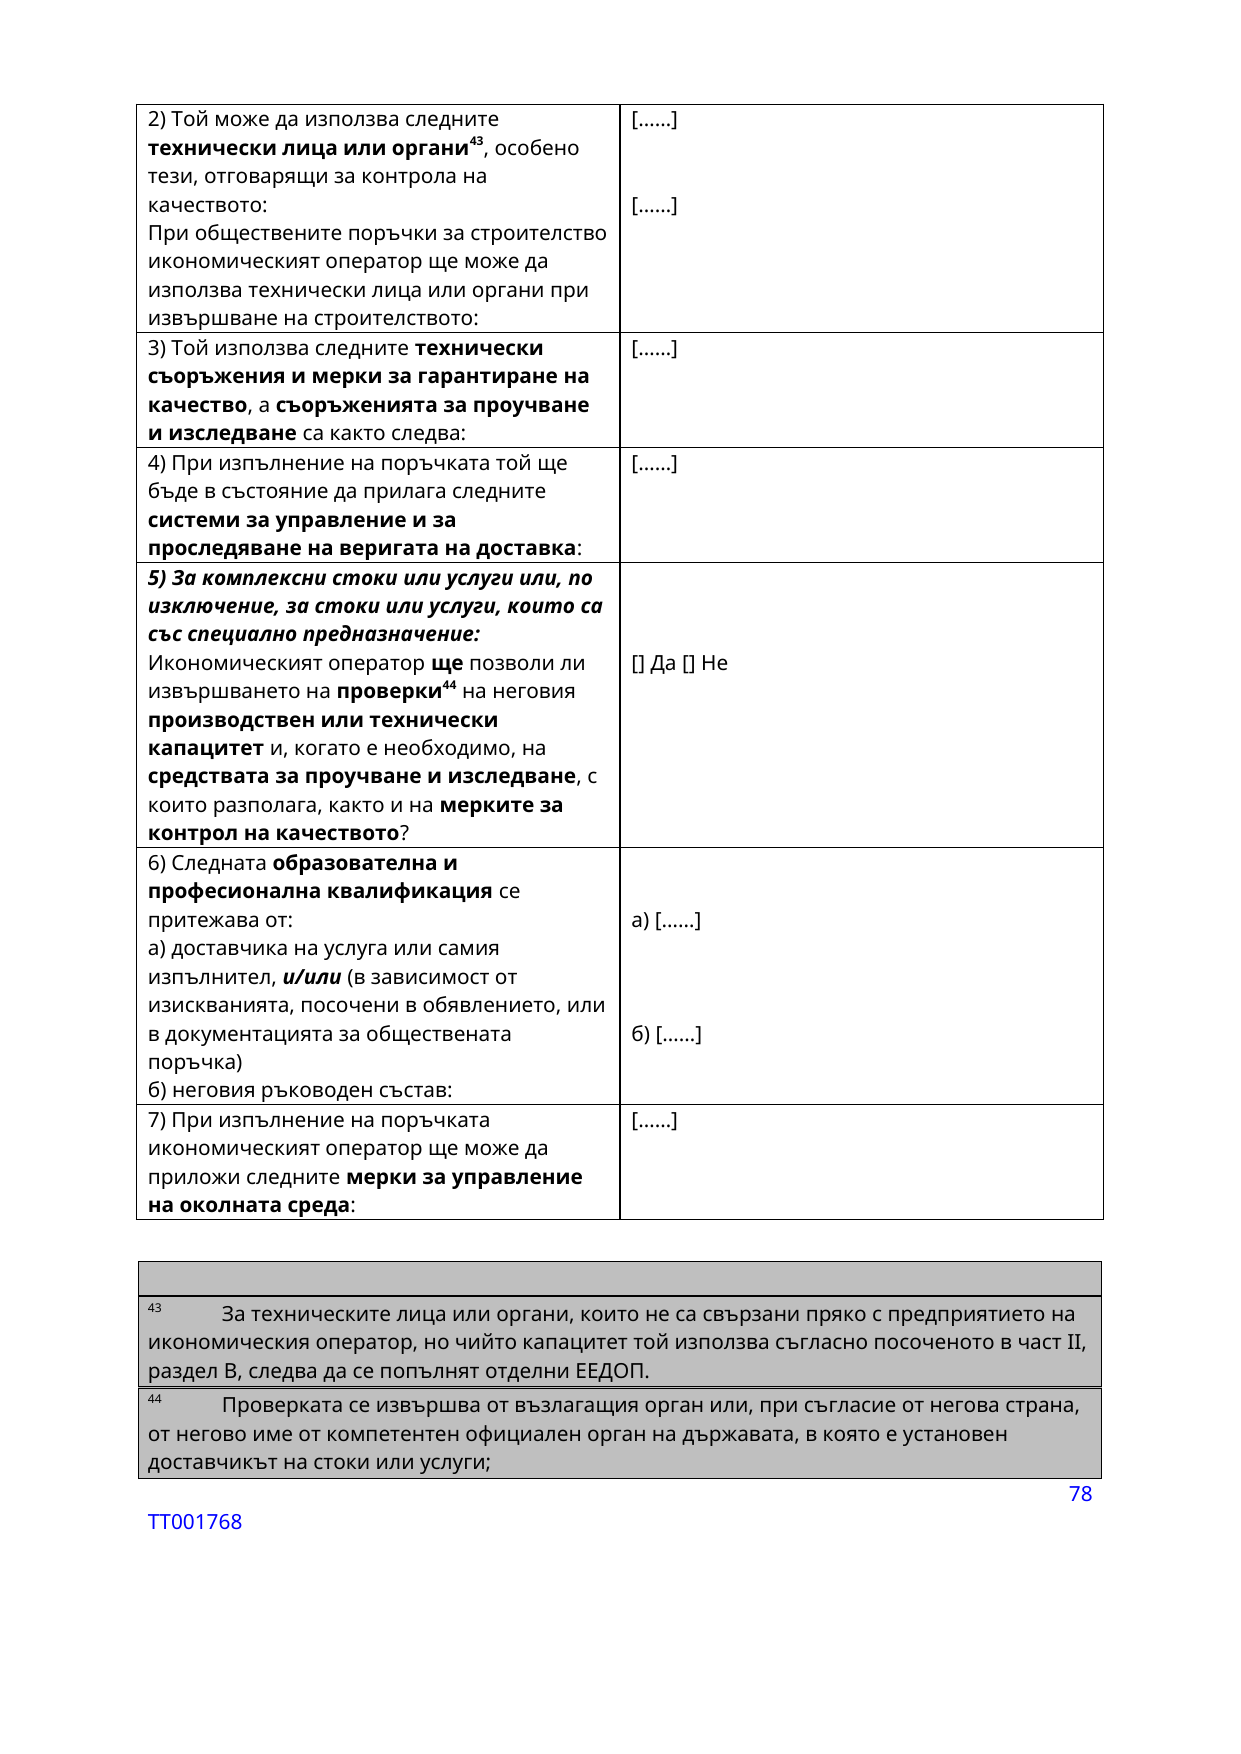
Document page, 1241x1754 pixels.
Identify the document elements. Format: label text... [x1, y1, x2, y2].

table_cell 6) Следната образователна и професионална квалификация се притежава от: а) доставчика на услуга или самия изпълнител, и/или (в зависимост от изискванията, посочени в обявлението, или в документацията за обществената поръчка) б) неговия ръководен състав: [137, 848, 619, 1104]
table_cell 5) За комплексни стоки или услуги или, по изключение, за стоки или услуги, които са със специално предназначение: Икономическият оператор ще позволи ли извършването на проверки на неговия производствен или технически капацитет и, когато е необходимо, на средствата за проучване и изследване, с които разполага, както и на мерките за контрол на качеството? [137, 563, 619, 847]
table_cell 7) При изпълнение на поръчката икономическият оператор ще може да приложи следните мерки за управление на околната среда: [137, 1105, 619, 1219]
table_cell [] Да [] Не [621, 563, 1103, 847]
table_cell a) [……] б) [……] [621, 848, 1103, 1104]
table_cell 4) При изпълнение на поръчката той ще бъде в състояние да прилага следните системи за управление и за проследяване на веригата на доставка: [137, 448, 619, 562]
table_cell [……] [621, 1105, 1103, 1219]
table_cell 2) Той може да използва следните технически лица или органи, особено тези, отговарящи за контрола на качеството: При обществените поръчки за строителство икономическият оператор ще може да използва технически лица или органи при извършване на строителството: [137, 105, 619, 332]
table_cell [……] [621, 448, 1103, 562]
table_cell 3) Той използва следните технически съоръжения и мерки за гарантиране на качество, а съоръженията за проучване и изследване са както следва: [137, 333, 619, 447]
table_cell [……] [621, 333, 1103, 447]
table_cell [……] [……] [621, 105, 1103, 332]
